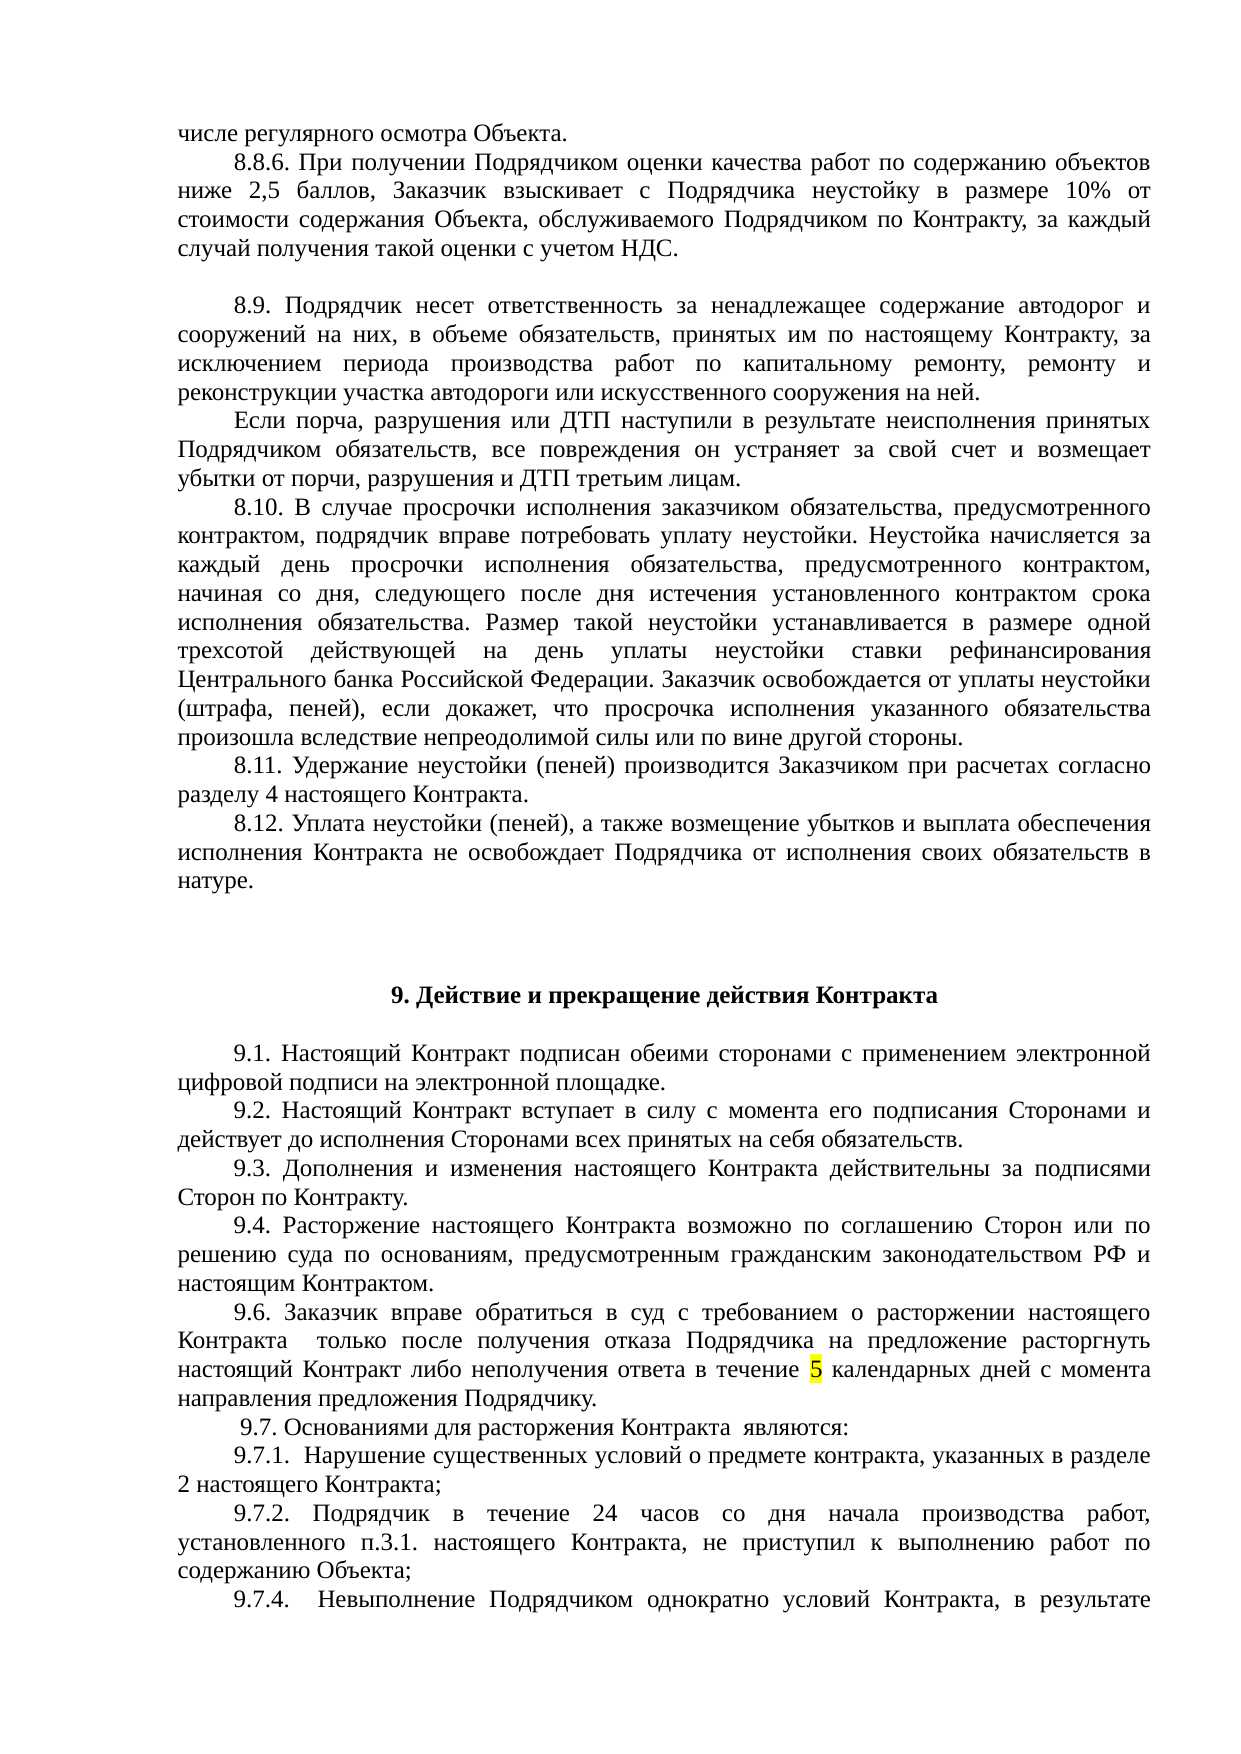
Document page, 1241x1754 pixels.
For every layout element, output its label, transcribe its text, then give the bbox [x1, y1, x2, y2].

text 9.3. Дополнения и изменения настоящего Контракта действительны за подписями Сторон по Контракту. [177, 1153, 1152, 1211]
text 9.6. Заказчик вправе обратиться в суд с требованием о расторжении настоящего Контракта только после получения отказа Подрядчика на предложение расторгнуть настоящий Контракт либо неполучения ответа в течение 5 календарных дней с момента направления предложения Подрядчику. [177, 1297, 1152, 1412]
text 9. Действие и прекращение действия Контракта [177, 981, 1152, 1009]
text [177, 118, 1152, 147]
text 8.10. В случае просрочки исполнения заказчиком обязательства, предусмотренного контрактом, подрядчик вправе потребовать уплату неустойки. Неустойка начисляется за каждый день просрочки исполнения обязательства, предусмотренного контрактом, начиная со дня, следующего после дня истечения установленного контрактом срока исполнения обязательства. Размер такой неустойки устанавливается в размере одной трехсотой действующей на день уплаты неустойки ставки рефинансирования Центрального банка Российской Федерации. Заказчик освобождается от уплаты неустойки (штрафа, пеней), если докажет, что просрочка исполнения указанного обязательства произошла вследствие непреодолимой силы или по вине другой стороны. [177, 492, 1152, 751]
text 8.8.6. При получении Подрядчиком оценки качества работ по содержанию объектов ниже 2,5 баллов, Заказчик взыскивает с Подрядчика неустойку в размере 10% от стоимости содержания Объекта, обслуживаемого Подрядчиком по Контракту, за каждый случай получения такой оценки с учетом НДС. [177, 147, 1152, 262]
text 9.7. Основаниями для расторжения Контракта являются: [177, 1412, 1152, 1441]
text Если порча, разрушения или ДТП наступили в результате неисполнения принятых Подрядчиком обязательств, все повреждения он устраняет за свой счет и возмещает убытки от порчи, разрушения и ДТП третьим лицам. [177, 406, 1152, 492]
text 8.12. Уплата неустойки (пеней), а также возмещение убытков и выплата обеспечения исполнения Контракта не освобождает Подрядчика от исполнения своих обязательств в натуре. [177, 808, 1152, 894]
text 9.7.2. Подрядчик в течение 24 часов со дня начала производства работ, установленного п.3.1. настоящего Контракта, не приступил к выполнению работ по содержанию Объекта; [177, 1498, 1152, 1584]
text 8.9. Подрядчик несет ответственность за ненадлежащее содержание автодорог и сооружений на них, в объеме обязательств, принятых им по настоящему Контракту, за исключением периода производства работ по капитальному ремонту, ремонту и реконструкции участка автодороги или искусственного сооружения на ней. [177, 291, 1152, 406]
text 9.4. Расторжение настоящего Контракта возможно по соглашению Сторон или по решению суда по основаниям, предусмотренным гражданским законодательством РФ и настоящим Контрактом. [177, 1211, 1152, 1297]
text 8.11. Удержание неустойки (пеней) производится Заказчиком при расчетах согласно разделу 4 настоящего Контракта. [177, 751, 1152, 808]
text 9.1. Настоящий Контракт подписан обеими сторонами с применением электронной цифровой подписи на электронной площадке. [177, 1038, 1152, 1096]
text 9.2. Настоящий Контракт вступает в силу с момента его подписания Сторонами и действует до исполнения Сторонами всех принятых на себя обязательств. [177, 1096, 1152, 1153]
text 9.7.1. Нарушение существенных условий о предмете контракта, указанных в разделе 2 настоящего Контракта; [177, 1441, 1152, 1498]
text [177, 1584, 1152, 1613]
